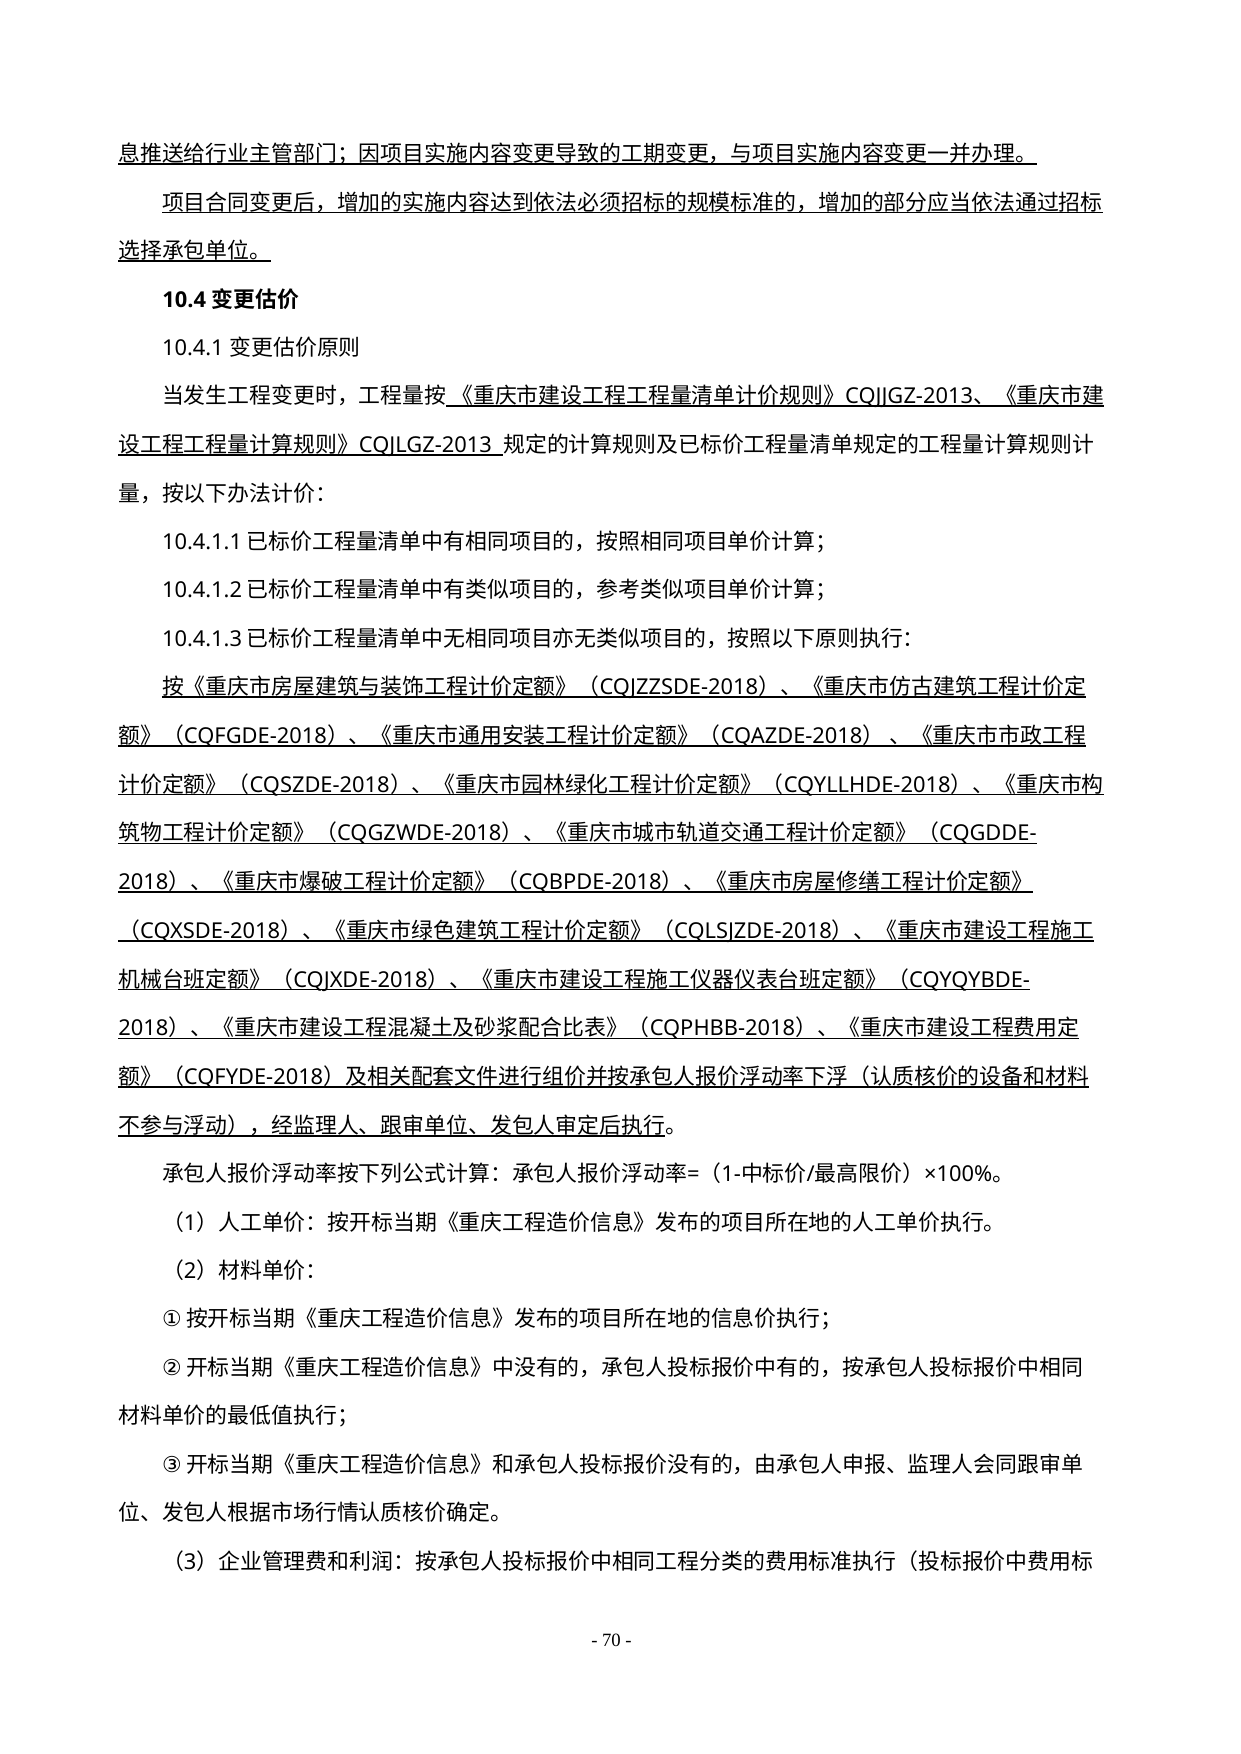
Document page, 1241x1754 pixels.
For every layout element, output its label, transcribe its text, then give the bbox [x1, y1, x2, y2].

text 10.4.1 变更估价原则 [118, 329, 1104, 362]
text ②开标当期《重庆工程造价信息》中没有的，承包人投标报价中有的，按承包人投标报价中相同材料单价的最低值执行； [118, 1349, 1104, 1430]
text 承包人报价浮动率按下列公式计算：承包人报价浮动率=（1-中标价/最高限价）×100%。 [118, 1156, 1104, 1188]
text （1）人工单价：按开标当期《重庆工程造价信息》发布的项目所在地的人工单价执行。 [118, 1204, 1104, 1237]
text 当发生工程变更时，工程量按 《重庆市建设工程工程量清单计价规则》CQJJGZ-2013、《重庆市建设工程工程量计算规则》CQJLGZ-2013 规定的计算规则及已标价工程量清单规定的工程量计算规则计量，按以下办法计价： [118, 378, 1104, 508]
text ③开标当期《重庆工程造价信息》和承包人投标报价没有的，由承包人申报、监理人会同跟审单位、发包人根据市场行情认质核价确定。 [118, 1446, 1104, 1527]
text 项目合同变更后，增加的实施内容达到依法必须招标的规模标准的，增加的部分应当依法通过招标选择承包单位。 [118, 184, 1104, 265]
text 项目实施内容无变更，因不可抗力导致的工期变更，由发包人领导班子集体决策同意，并将变更信息推送给行业主管部门；因项目实施内容变更导致的工期变更，与项目实施内容变更一并办理。 [118, 136, 1104, 168]
text 10.4.1.1已标价工程量清单中有相同项目的，按照相同项目单价计算； [118, 524, 1104, 556]
text 按《重庆市房屋建筑与装饰工程计价定额》（CQJZZSDE-2018）、《重庆市仿古建筑工程计价定额》（CQFGDE-2018）、《重庆市通用安装工程计价定额》（CQAZDE-2018） 、《重庆市市政工程计价定额》（CQSZDE-2018）、《重庆市园林绿化工程计价定额》（CQYLLHDE-2018）、《重庆市构筑物工程计价定额》（CQGZWDE-2018）、《重庆市城市轨道交通工程计价定额》（CQGDDE-2018）、《重庆市爆破工程计价定额》（CQBPDE-2018）、《重庆市房屋修缮工程计价定额》（CQXSDE-2018）、《重庆市绿色建筑工程计价定额》（CQLSJZDE-2018）、《重庆市建设工程施工机械台班定额》（CQJXDE-2018）、《重庆市建设工程施工仪器仪表台班定额》（CQYQYBDE-2018）、《重庆市建设工程混凝土及砂浆配合比表》（CQPHBB-2018）、《重庆市建设工程费用定额》（CQFYDE-2018）及相关配套文件进行组价并按承包人报价浮动率下浮（认质核价的设备和材料不参与浮动），经监理人、跟审单位、发包人审定后执行。 [118, 669, 1104, 794]
text 10.4.1.3已标价工程量清单中无相同项目亦无类似项目的，按照以下原则执行： [118, 620, 1104, 653]
text 10.4.1.2已标价工程量清单中有类似项目的，参考类似项目单价计算； [118, 572, 1104, 604]
subtitle 10.4 变更估价 [118, 281, 1104, 314]
text 按《重庆市房屋建筑与装饰工程计价定额》（CQJZZSDE-2018）、《重庆市仿古建筑工程计价定额》（CQFGDE-2018）、《重庆市通用安装工程计价定额》（CQAZDE-2018） 、《重庆市市政工程计价定额》（CQSZDE-2018）、《重庆市园林绿化工程计价定额》（CQYLLHDE-2018）、《重庆市构筑物工程计价定额》（CQGZWDE-2018）、《重庆市城市轨道交通工程计价定额》（CQGDDE-2018）、《重庆市爆破工程计价定额》（CQBPDE-2018）、《重庆市房屋修缮工程计价定额》（CQXSDE-2018）、《重庆市绿色建筑工程计价定额》（CQLSJZDE-2018）、《重庆市建设工程施工机械台班定额》（CQJXDE-2018）、《重庆市建设工程施工仪器仪表台班定额》（CQYQYBDE-2018）、《重庆市建设工程混凝土及砂浆配合比表》（CQPHBB-2018）、《重庆市建设工程费用定额》（CQFYDE-2018）及相关配套文件进行组价并按承包人报价浮动率下浮（认质核价的设备和材料不参与浮动），经监理人、跟审单位、发包人审定后执行。 [118, 795, 1104, 1140]
text （2）材料单价： [118, 1252, 1104, 1285]
text ①按开标当期《重庆工程造价信息》发布的项目所在地的信息价执行； [118, 1301, 1104, 1333]
text （3）企业管理费和利润：按承包人投标报价中相同工程分类的费用标准执行（投标报价中费用标准高于《重庆市建设工程费用定额》（CQFYDE-2018）费用标准的，按《重庆市建设工程费用定额》（CQFYDE-2018）费用标准执行）。 [118, 1543, 1104, 1576]
